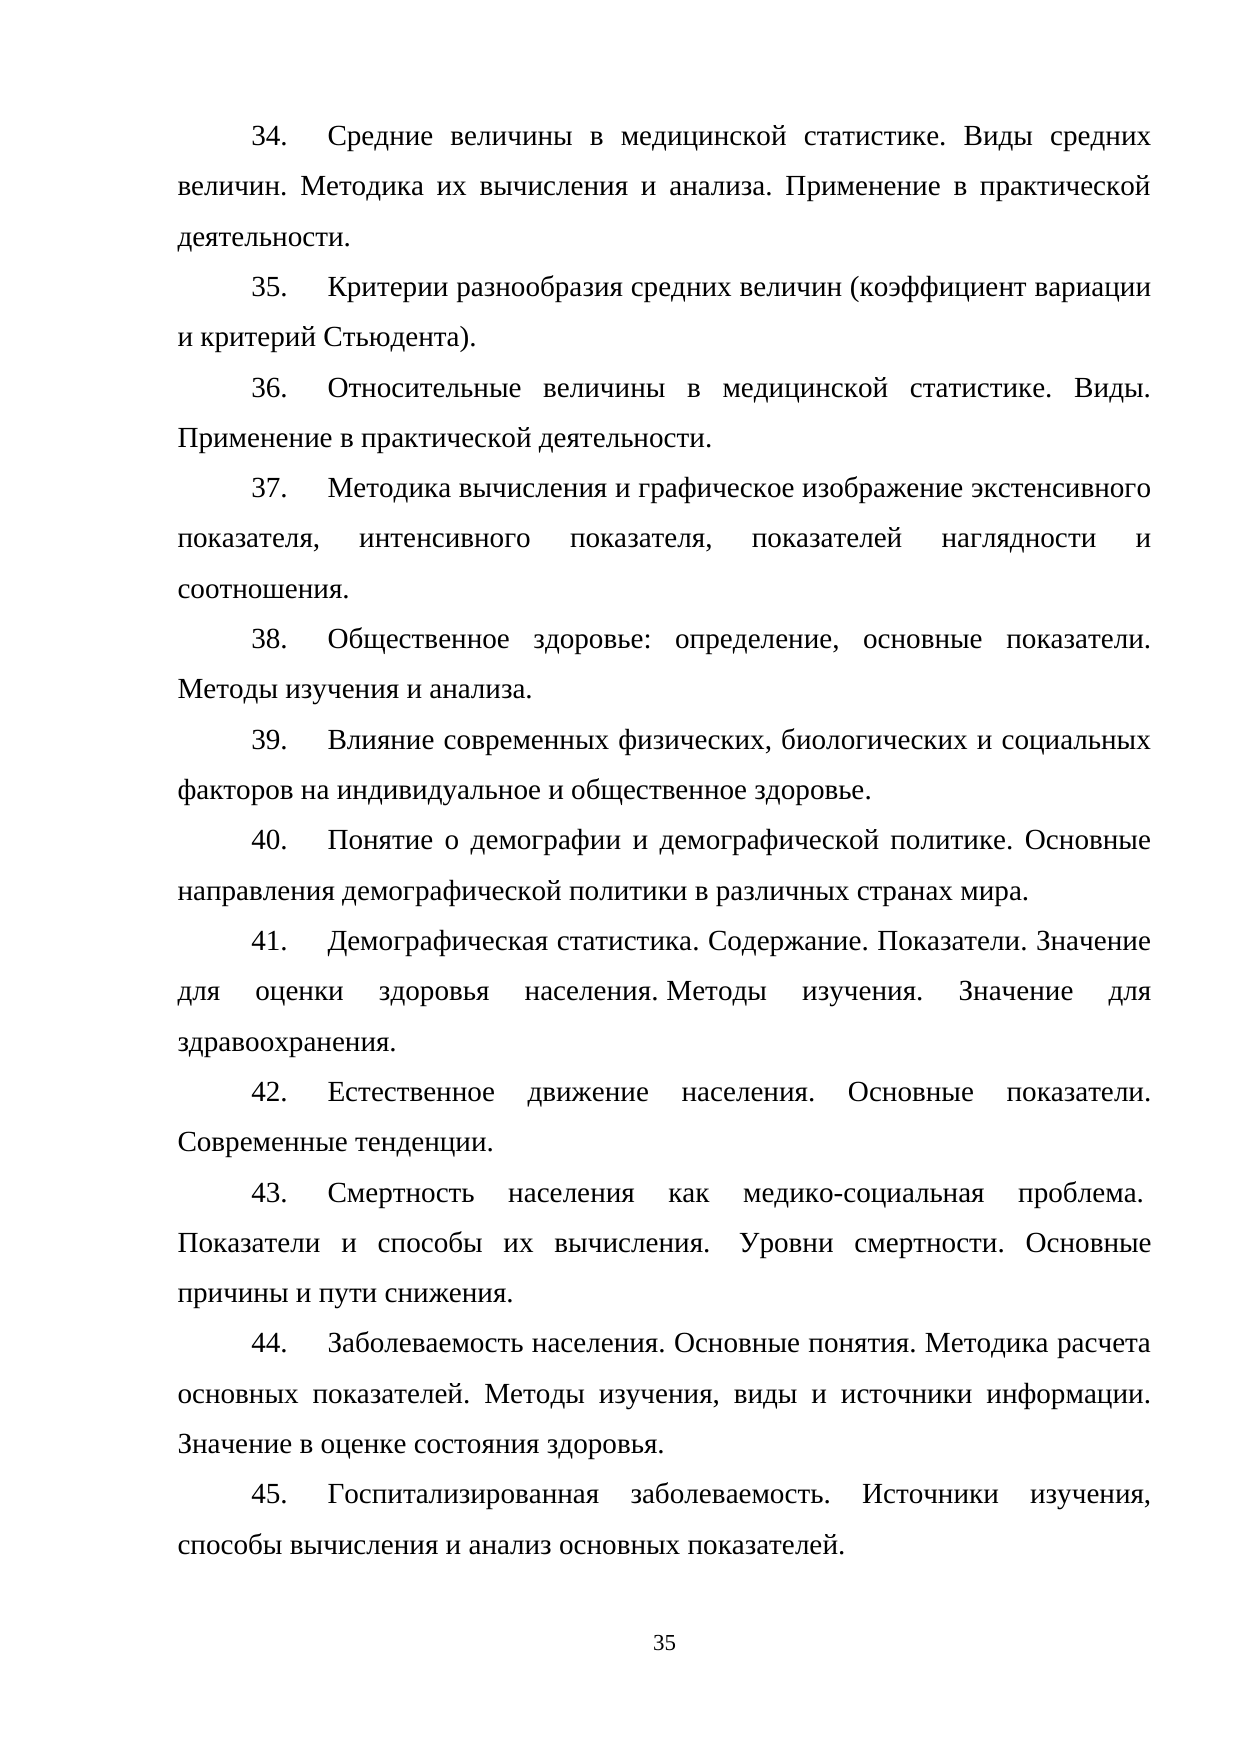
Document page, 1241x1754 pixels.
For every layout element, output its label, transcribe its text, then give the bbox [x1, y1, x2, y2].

list Влияние современных физических, биологических и социальных факторов на индивидуальное и общественное здоровье. [177, 722, 1152, 806]
list Заболеваемость населения. Основные понятия. Методика расчета основных показателей. Методы изучения, виды и источники информации. Значение в оценке состояния здоровья. [177, 1326, 1152, 1460]
list Понятие о демографии и демографической политике. Основные направления демографической политики в различных странах мира. [177, 822, 1152, 906]
list Критерии разнообразия средних величин (коэффициент вариации и критерий Стьюдента). [177, 269, 1152, 353]
list Госпитализированная заболеваемость. Источники изучения, способы вычисления и анализ основных показателей. [177, 1477, 1152, 1560]
list Естественное движение населения. Основные показатели. Современные тенденции. [177, 1074, 1152, 1158]
list Общественное здоровье: определение, основные показатели. Методы изучения и анализа. [177, 621, 1152, 705]
list Методика вычисления и графическое изображение экстенсивного показателя, интенсивного показателя, показателей наглядности и соотношения. [177, 470, 1152, 604]
list Относительные величины в медицинской статистике. Виды. Применение в практической деятельности. [177, 370, 1152, 453]
list Демографическая статистика. Содержание. Показатели. Значение для оценки здоровья населения. Методы изучения. Значение для здравоохранения. [177, 923, 1152, 1057]
list Средние величины в медицинской статистике. Виды средних величин. Методика их вычисления и анализа. Применение в практической деятельности. [177, 118, 1152, 252]
list Смертность населения как медико-социальная проблема. Показатели и способы их вычисления. Уровни смертности. Основные причины и пути снижения. [177, 1175, 1152, 1309]
